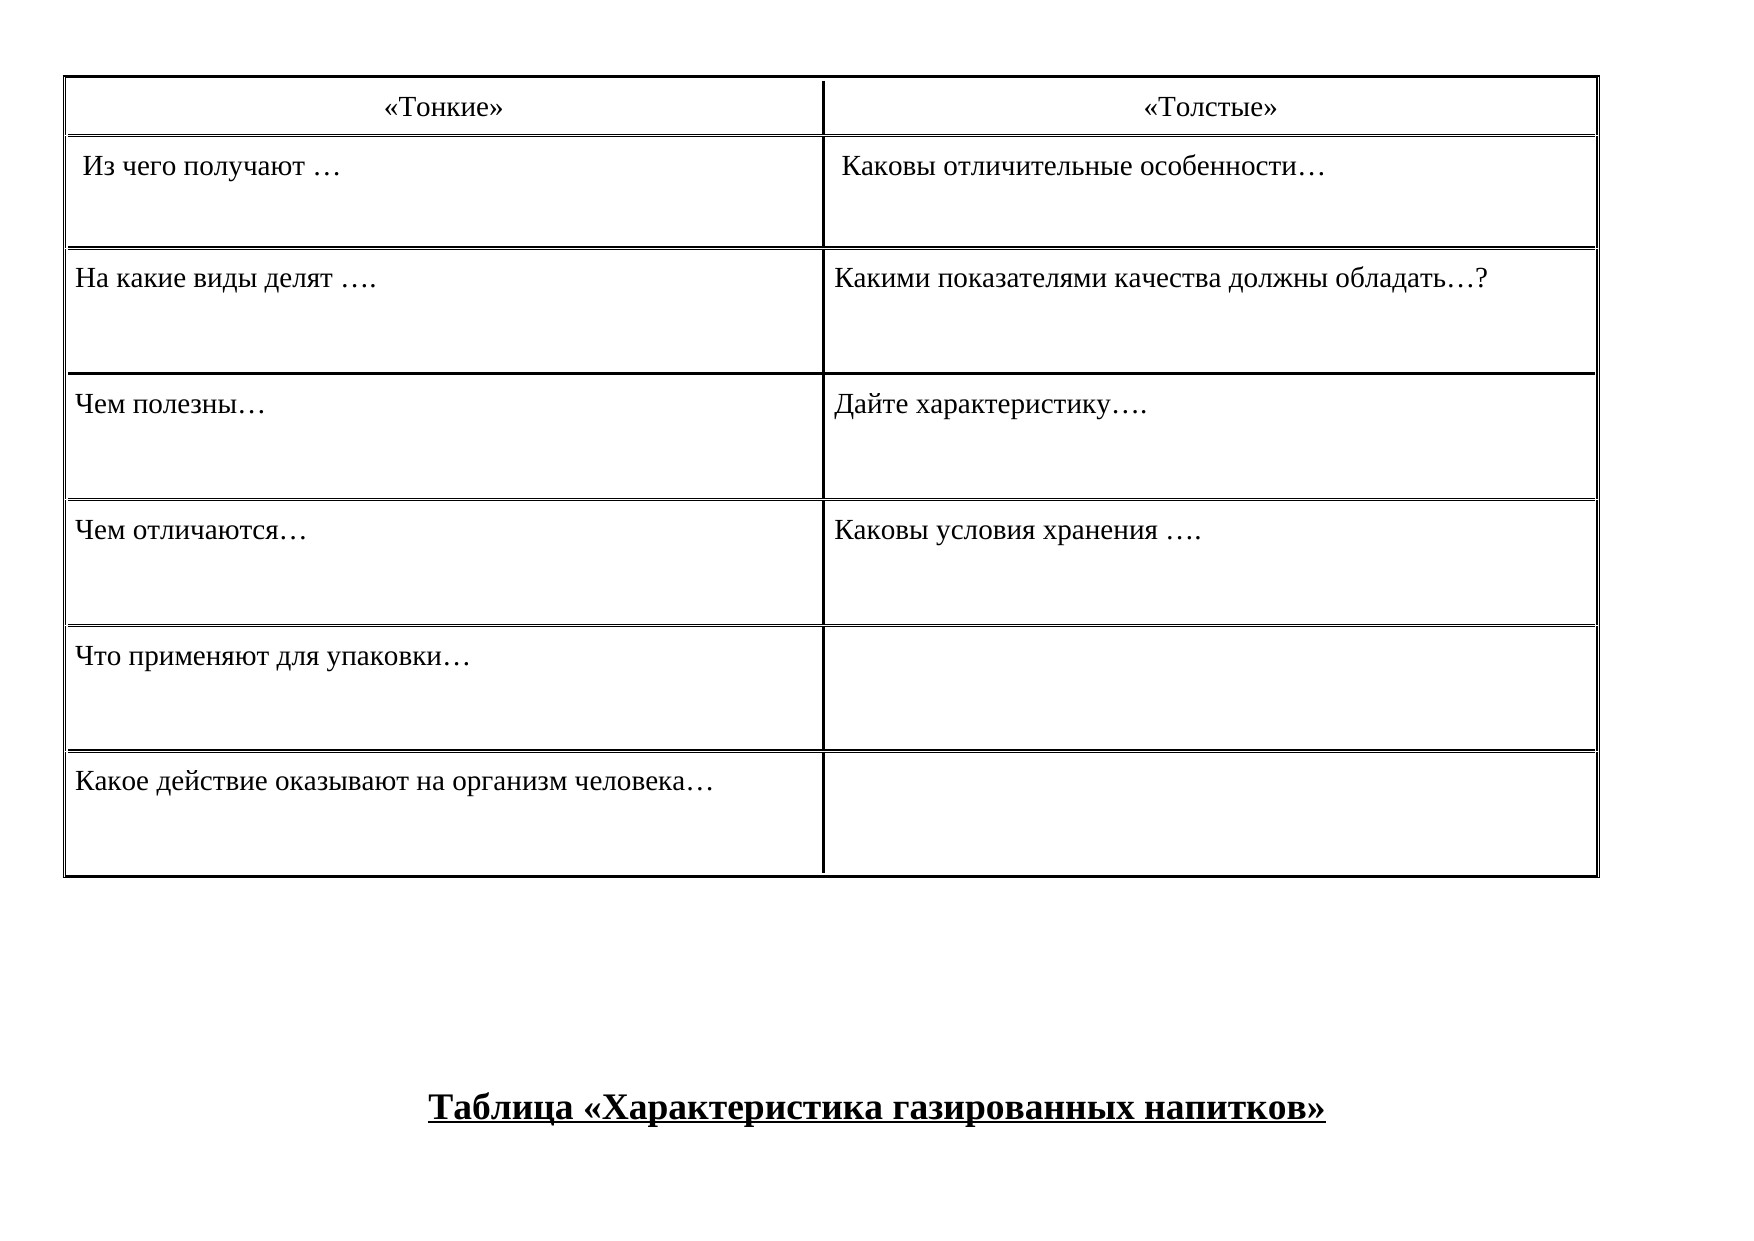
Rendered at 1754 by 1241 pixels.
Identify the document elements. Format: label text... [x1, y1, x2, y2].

table_header «Толстые» [823, 78, 1596, 134]
table_cell Какое действие оказывают на организм человека… [66, 749, 823, 875]
table_cell Каковы отличительные особенности… [823, 134, 1598, 246]
table_cell На какие виды делят …. [66, 246, 822, 372]
table_cell [823, 749, 1597, 875]
table_cell Чем отличаются… [64, 498, 823, 623]
table_cell Из чего получают … [64, 134, 823, 246]
table_cell Что применяют для упаковки… [66, 624, 822, 749]
table_cell Дайте характеристику…. [825, 372, 1596, 498]
table_cell [825, 624, 1597, 749]
text Таблица «Характеристика газированных напитков» [75, 1084, 1679, 1127]
table_cell Каковы условия хранения …. [823, 498, 1598, 623]
table_cell Чем полезны… [66, 372, 822, 498]
table_header «Тонкие» [66, 78, 823, 134]
table_cell Какими показателями качества должны обладать…? [825, 246, 1597, 372]
